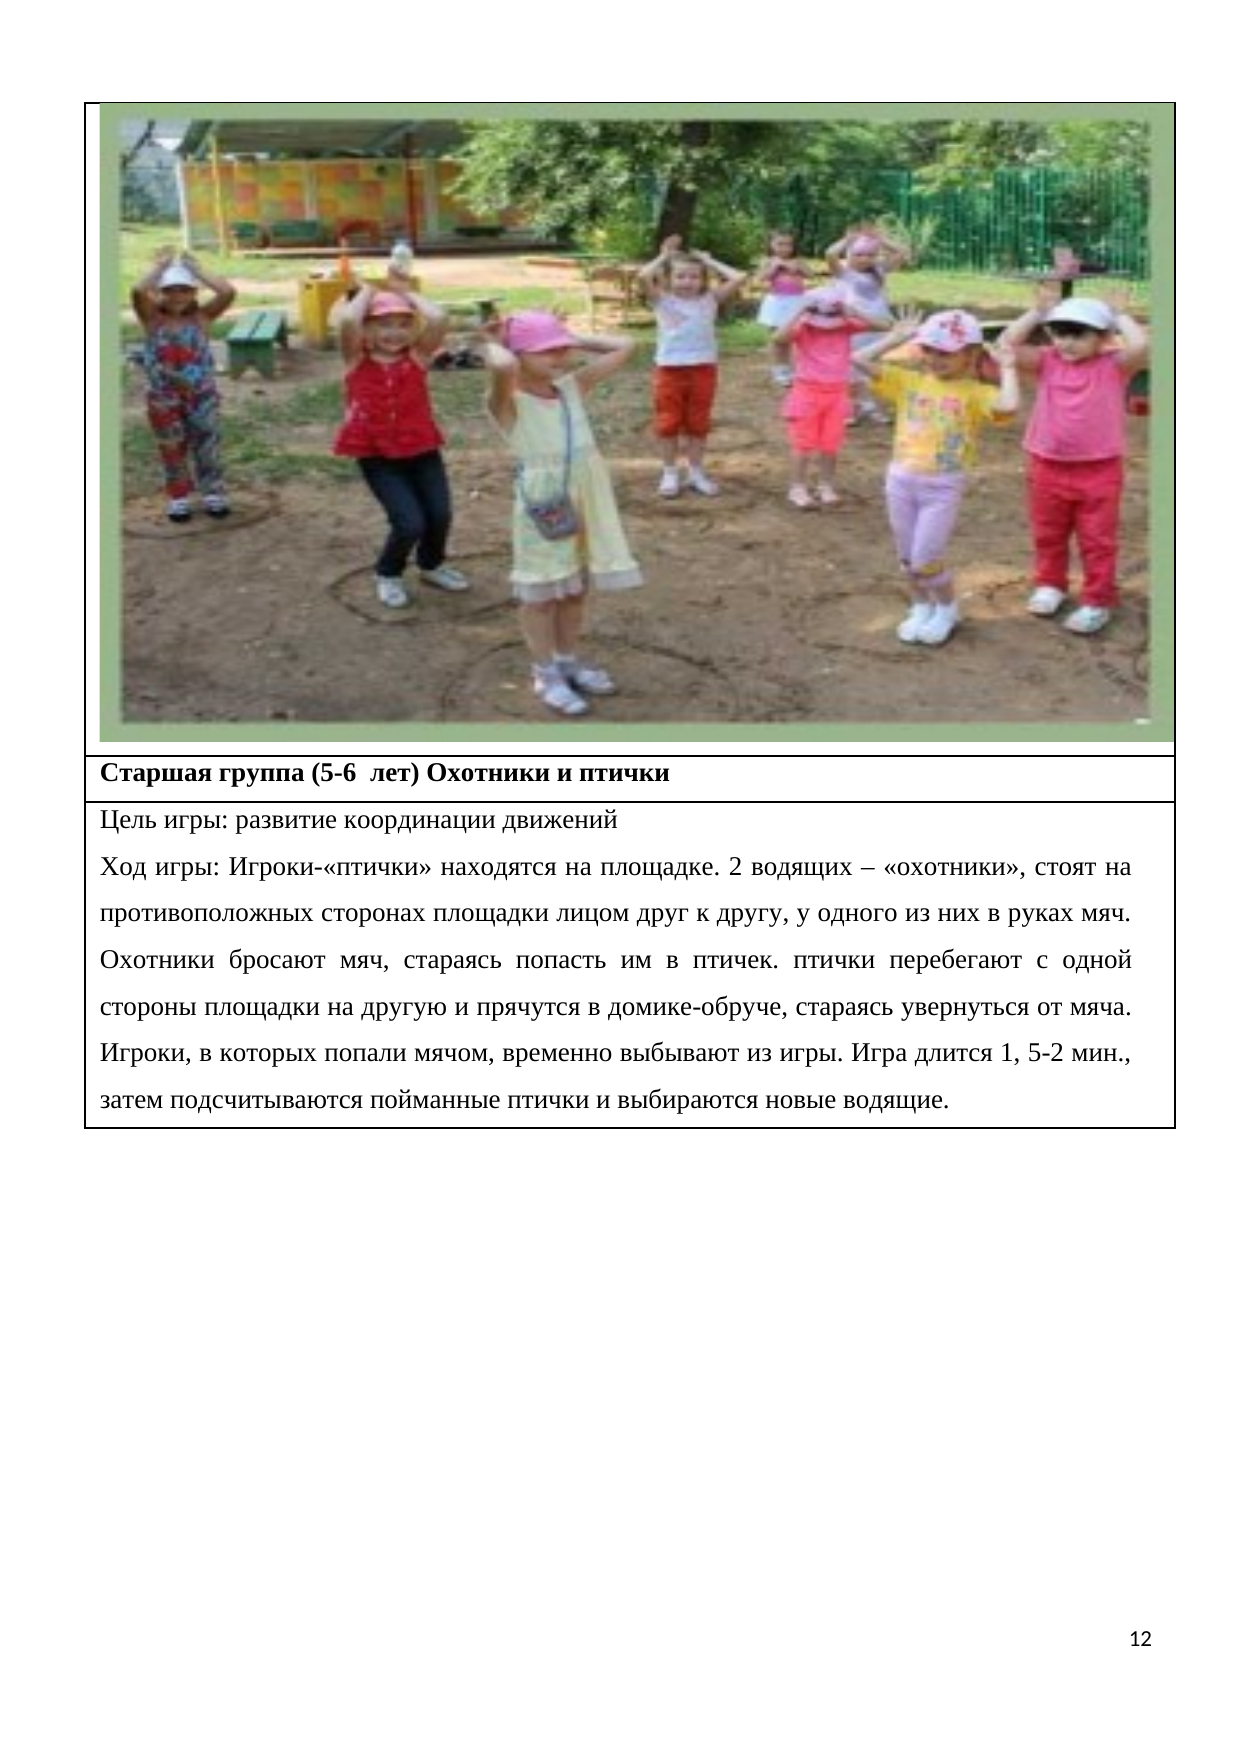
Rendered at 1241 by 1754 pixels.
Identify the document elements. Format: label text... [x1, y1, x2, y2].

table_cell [86, 104, 1174, 754]
picture [99, 103, 1174, 742]
table_cell Цель игры: развитие координации движений Ход игры: Игроки-«птички» находятся на площадке. 2 водящих – «охотники», стоят на противоположных сторонах площадки лицом друг к другу, у одного из них в руках мяч. Охотники бросают мяч, стараясь попасть им в птичек. птички перебегают с одной стороны площадки на другую и прячутся в домике-обруче, стараясь увернуться от мяча. Игроки, в которых попали мячом, временно выбывают из игры. Игра длится 1, 5-2 мин., затем подсчитываются пойманные птички и выбираются новые водящие. [86, 803, 1174, 1127]
table_cell Старшая группа (5-6 лет) Охотники и птички [86, 757, 1174, 801]
